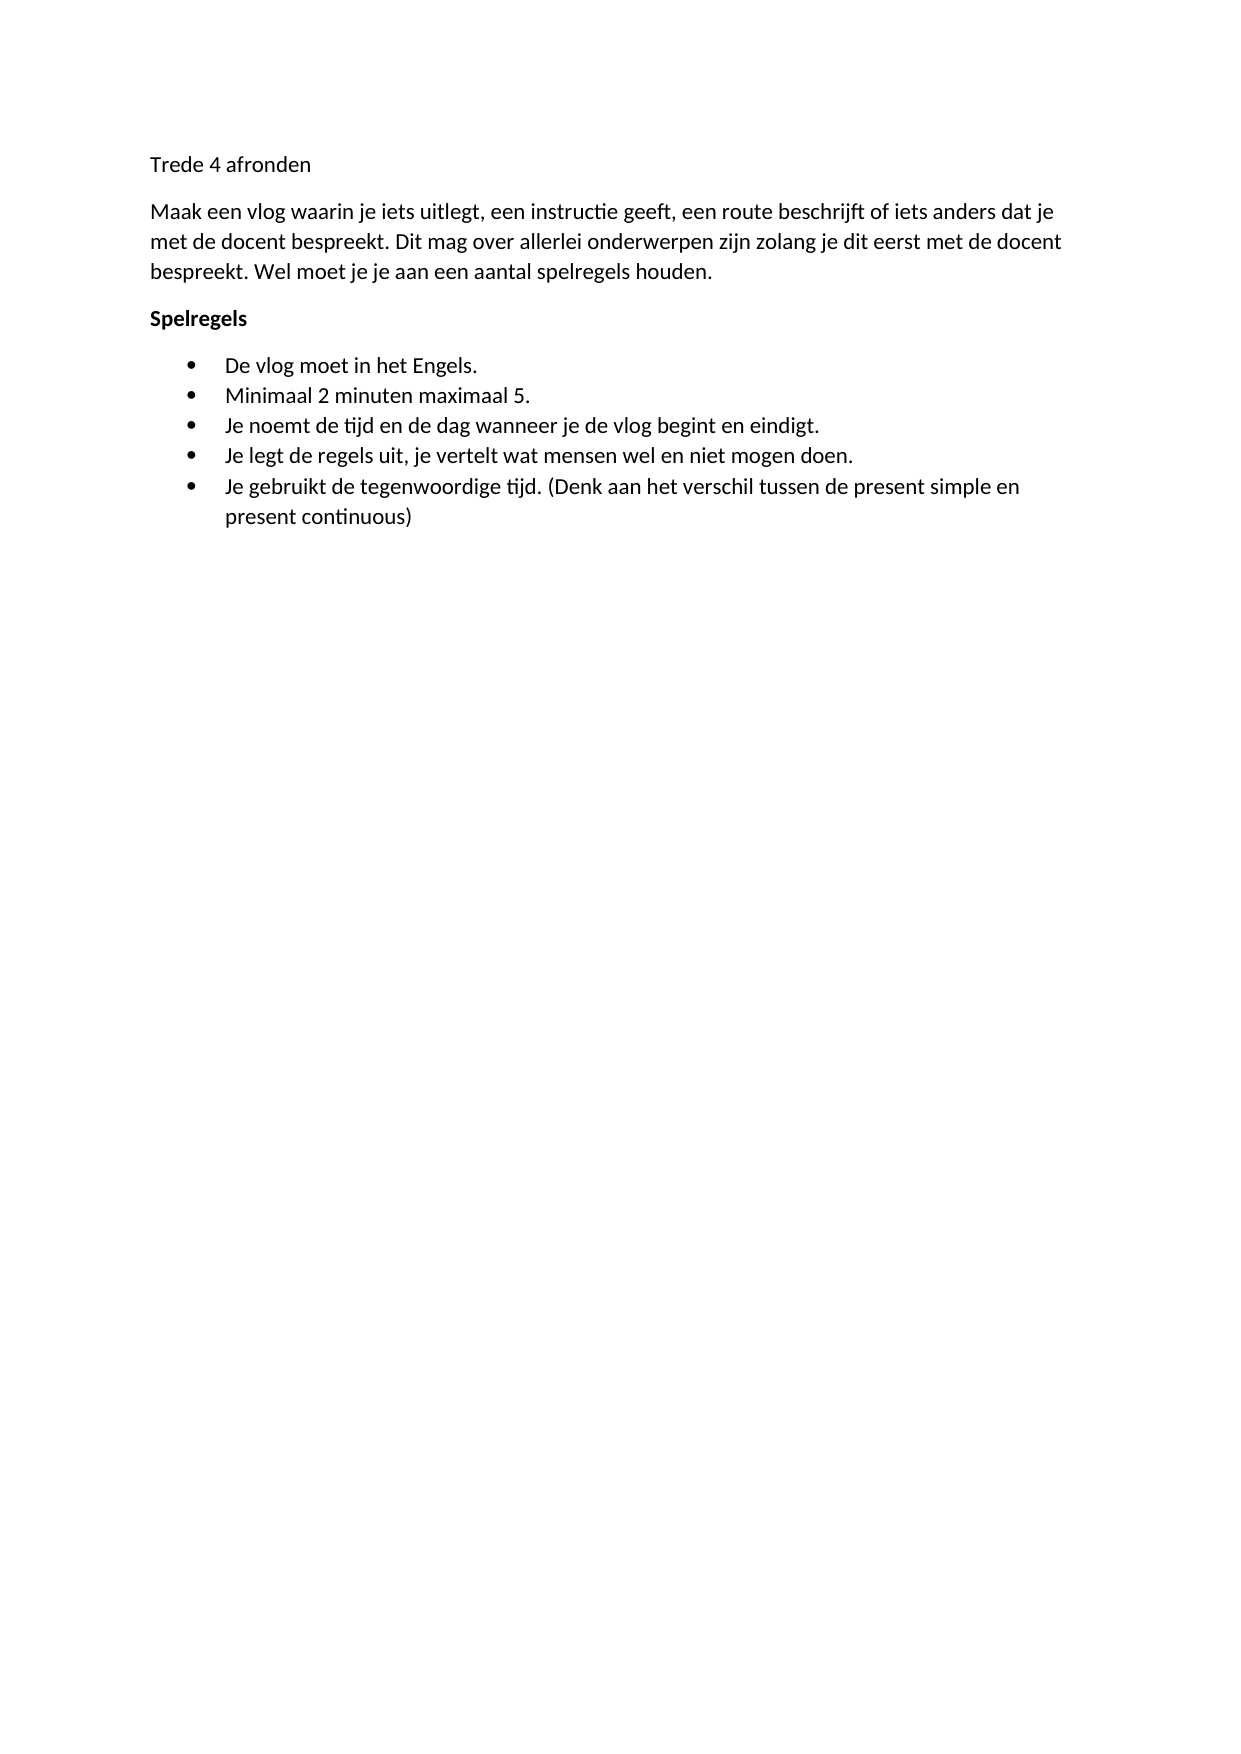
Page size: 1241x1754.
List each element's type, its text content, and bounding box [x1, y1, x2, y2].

list De vlog moet in het Engels. [187, 351, 1090, 379]
text Maak een vlog waarin je iets uitlegt, een instructie geeft, een route beschrijft of iets anders dat je met de docent bespreekt. Dit mag over allerlei onderwerpen zijn zolang je dit eerst met de docent bespreekt. Wel moet je je aan een aantal spelregels houden. [150, 197, 1090, 285]
list Minimaal 2 minuten maximaal 5. [187, 381, 1090, 409]
text Trede 4 afronden [150, 150, 1090, 178]
list Je legt de regels uit, je vertelt wat mensen wel en niet mogen doen. [187, 442, 1090, 470]
list Je noemt de tijd en de dag wanneer je de vlog begint en eindigt. [187, 411, 1090, 439]
list Je gebruikt de tegenwoordige tijd. (Denk aan het verschil tussen de present simple en present continuous) [187, 472, 1090, 530]
text Spelregels [150, 304, 1090, 332]
